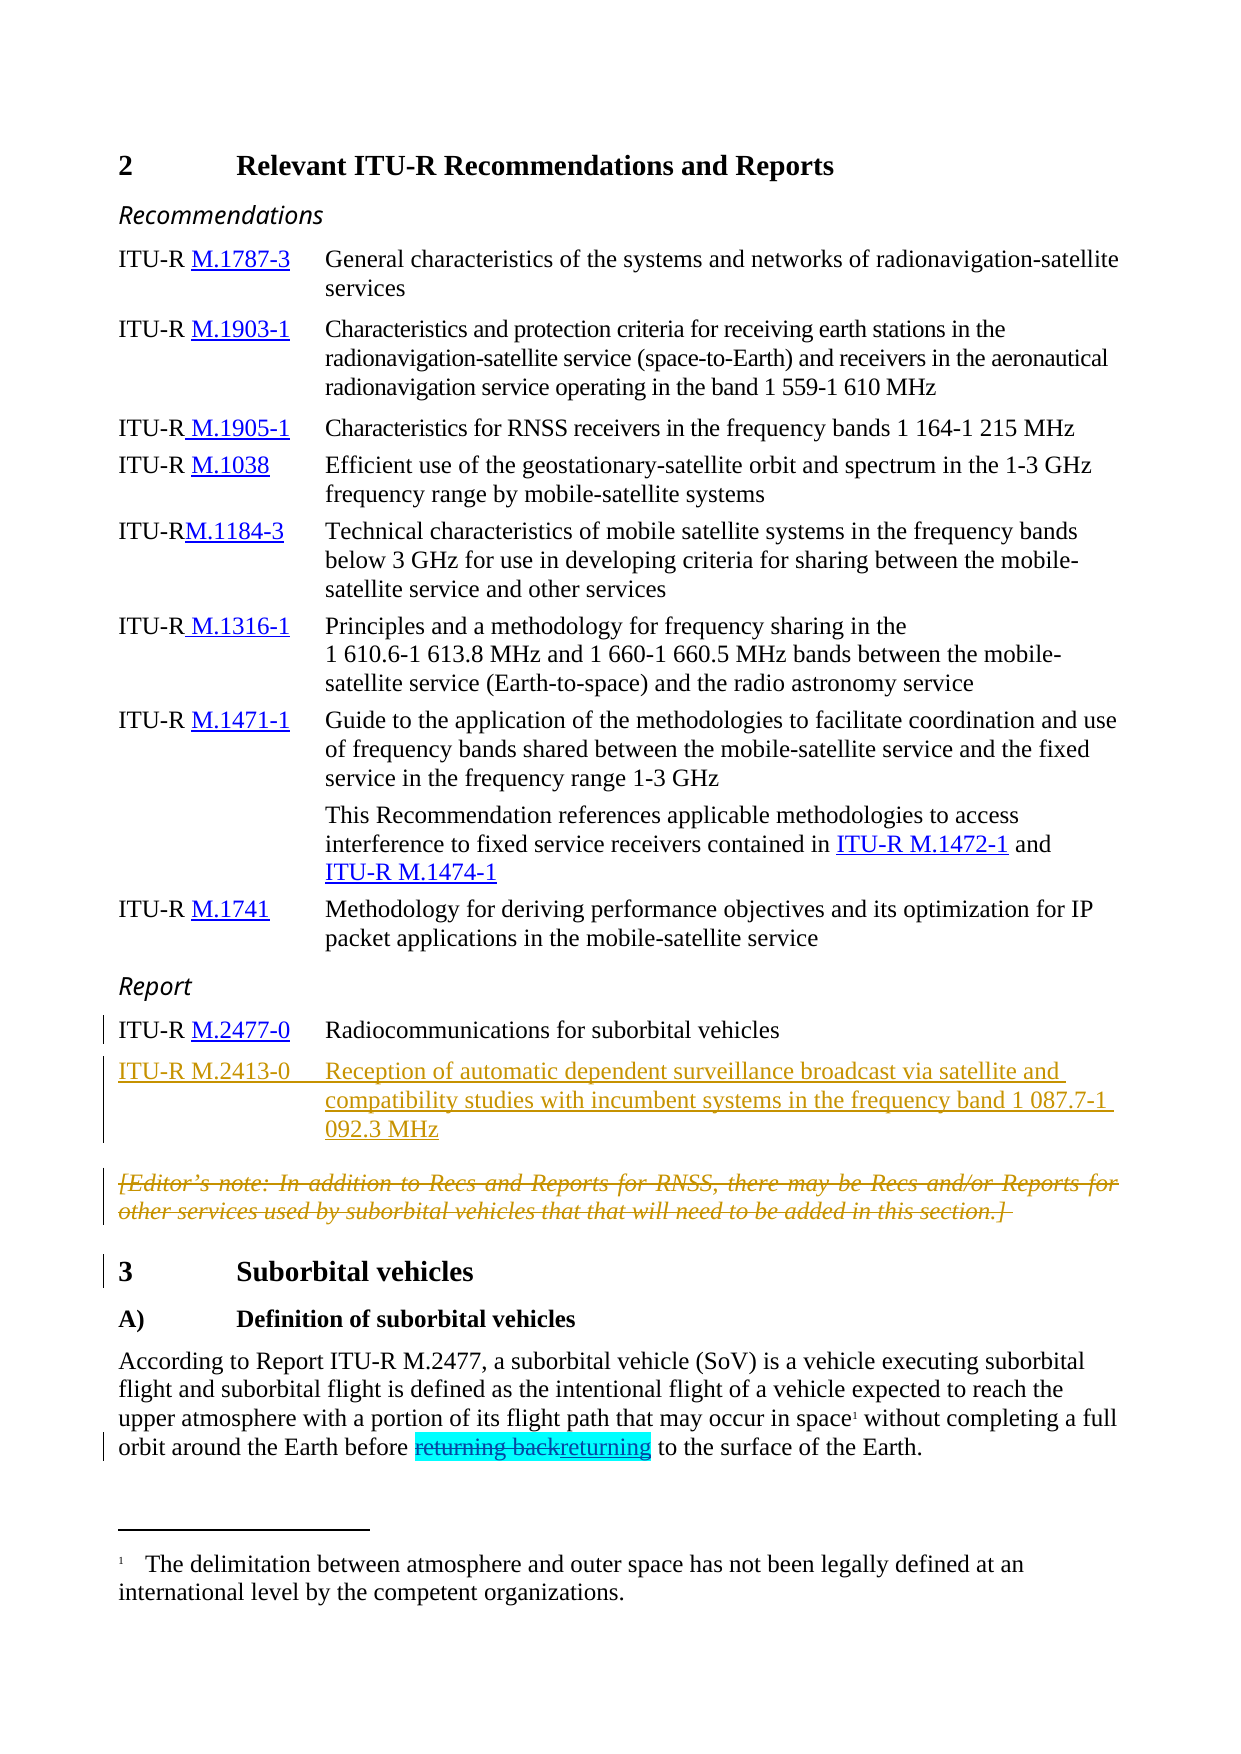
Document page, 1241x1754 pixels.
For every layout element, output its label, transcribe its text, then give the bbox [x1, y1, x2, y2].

text ITU-RM.1184-3 Technical characteristics of mobile satellite systems in the frequency bands below 3 GHz for use in developing criteria for sharing between the mobile-satellite service and other services [118, 516, 1122, 602]
subtitle A) Definition of suborbital vehicles [118, 1304, 1122, 1333]
text This Recommendation references applicable methodologies to access interference to fixed service receivers contained in ITU-R M.1472-1 and ITU-R M.1474-1 [118, 800, 1122, 886]
text ITU-R M.1038 Efficient use of the geostationary-satellite orbit and spectrum in the 1-3 GHz frequency range by mobile-satellite systems [118, 450, 1122, 508]
text ITU-R M.1471-1 Guide to the application of the methodologies to facilitate coordination and use of frequency bands shared between the mobile-satellite service and the fixed service in the frequency range 1-3 GHz [118, 705, 1122, 792]
text ITU-R M.1316-1 Principles and a methodology for frequency sharing in the 1 610.6-1 613.8 MHz and 1 660-1 660.5 MHz bands between the mobile-satellite service (Earth-to-space) and the radio astronomy service [118, 611, 1122, 697]
text According to Report ITU-R M.2477, a suborbital vehicle (SoV) is a vehicle executing suborbital flight and suborbital flight is defined as the intentional flight of a vehicle expected to reach the upper atmosphere with a portion of its flight path that may occur in space without completing a full orbit around the Earth before to the surface of the Earth. [118, 1346, 1122, 1461]
text ITU-R M.1905-1 Characteristics for RNSS receivers in the frequency bands 1 164-1 215 MHz [118, 413, 1122, 442]
subtitle 3 Suborbital vehicles [118, 1254, 1122, 1288]
subtitle Report [118, 969, 1122, 1003]
text ITU-R M.1787-3 General characteristics of the systems and networks of radionavigation-satellite services [118, 244, 1122, 302]
text ITU-R M.2477-0 Radiocommunications for suborbital vehicles [118, 1015, 1122, 1044]
text ITU-R M.1741 Methodology for deriving performance objectives and its optimization for IP packet applications in the mobile-satellite service [118, 894, 1122, 952]
text ITU-R M.1903-1 Characteristics and protection criteria for receiving earth stations in the radionavigation-satellite service (space-to-Earth) and receivers in the aeronautical radionavigation service operating in the band 1 559-1 610 MHz [118, 314, 1122, 401]
subtitle 2 Relevant ITU-R Recommendations and Reports [118, 148, 1122, 181]
subtitle Recommendations [118, 198, 1122, 232]
